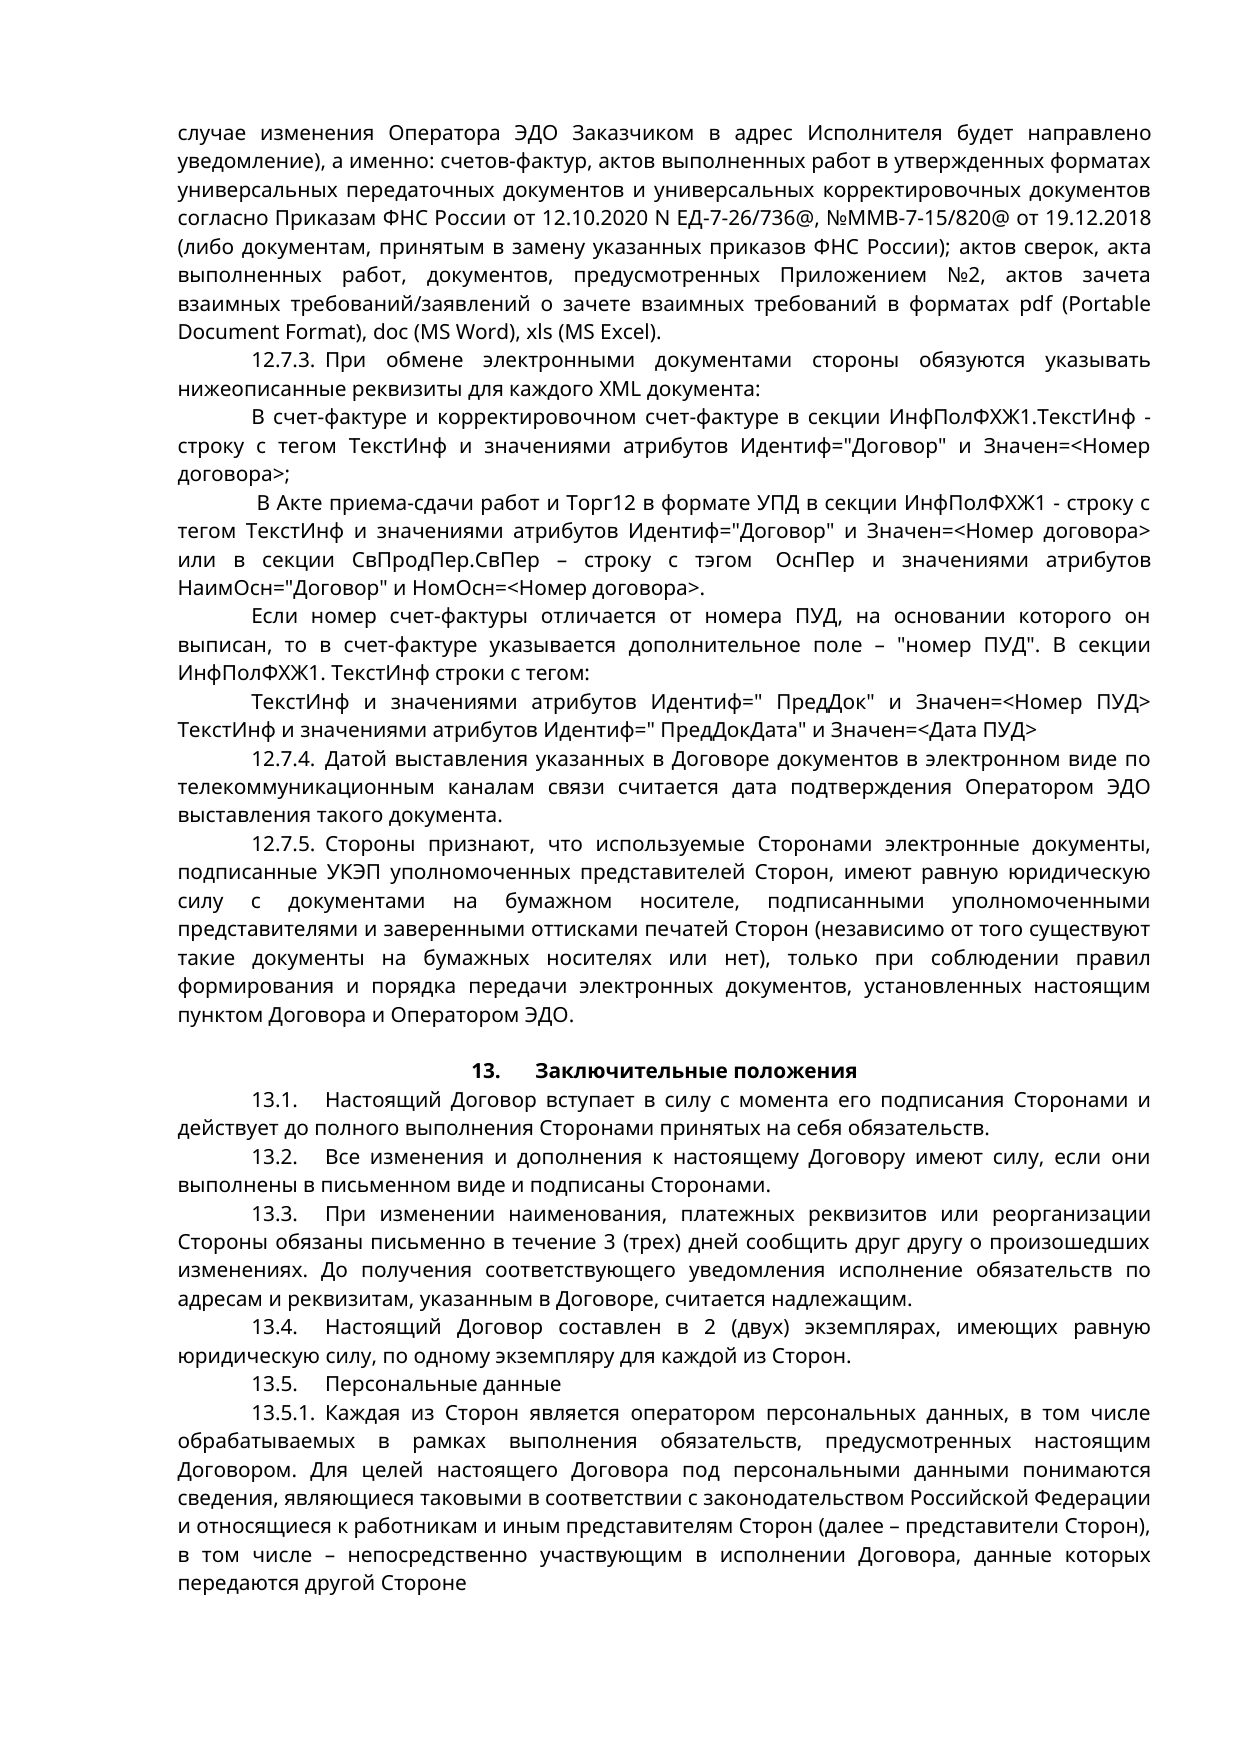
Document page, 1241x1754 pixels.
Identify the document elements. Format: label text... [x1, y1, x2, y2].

list Все изменения и дополнения к настоящему Договору имеют силу, если они выполнены в письменном виде и подписаны Сторонами. [177, 1142, 1152, 1199]
list При обмене электронными документами стороны обязуются указывать нижеописанные реквизиты для каждого XML документа: [177, 346, 1152, 402]
list Датой выставления указанных в Договоре документов в электронном виде по телекоммуникационным каналам связи считается дата подтверждения Оператором ЭДО выставления такого документа. [177, 744, 1152, 829]
list В счет-фактуре и корректировочном счет-фактуре в секции ИнфПолФХЖ1.ТекстИнф - строку с тегом ТекстИнф и значениями атрибутов Идентиф="Договор" и Значен=<Номер договора>; [177, 402, 1152, 488]
list При изменении наименования, платежных реквизитов или реорганизации Стороны обязаны письменно в течение 3 (трех) дней сообщить друг другу о произошедших изменениях. До получения соответствующего уведомления исполнение обязательств по адресам и реквизитам, указанным в Договоре, считается надлежащим. [177, 1199, 1152, 1312]
list Заключительные положения [177, 1057, 1152, 1085]
list В Акте приема-сдачи работ и Торг12 в формате УПД в секции ИнфПолФХЖ1 - строку с тегом ТекстИнф и значениями атрибутов Идентиф="Договор" и Значен=<Номер договора> или в секции СвПродПер.СвПер – строку с тэгом ОснПер и значениями атрибутов НаимОсн="Договор" и НомОсн=<Номер договора>. [177, 488, 1152, 602]
list ТекстИнф и значениями атрибутов Идентиф=" ПредДок" и Значен=<Номер ПУД> ТекстИнф и значениями атрибутов Идентиф=" ПредДокДата" и Значен=<Дата ПУД> [177, 687, 1152, 744]
list Каждая из Сторон является оператором персональных данных, в том числе обрабатываемых в рамках выполнения обязательств, предусмотренных настоящим Договором. Для целей настоящего Договора под персональными данными понимаются сведения, являющиеся таковыми в соответствии с законодательством Российской Федерации и относящиеся к работникам и иным представителям Сторон (далее – представители Сторон), в том числе – непосредственно участвующим в исполнении Договора, данные которых передаются другой Стороне [177, 1398, 1152, 1597]
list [177, 118, 1152, 346]
list Настоящий Договор составлен в 2 (двух) экземплярах, имеющих равную юридическую силу, по одному экземпляру для каждой из Сторон. [177, 1312, 1152, 1369]
list Настоящий Договор вступает в силу с момента его подписания Сторонами и действует до полного выполнения Сторонами принятых на себя обязательств. [177, 1085, 1152, 1142]
list Стороны признают, что используемые Сторонами электронные документы, подписанные УКЭП уполномоченных представителей Сторон, имеют равную юридическую силу с документами на бумажном носителе, подписанными уполномоченными представителями и заверенными оттисками печатей Сторон (независимо от того существуют такие документы на бумажных носителях или нет), только при соблюдении правил формирования и порядка передачи электронных документов, установленных настоящим пунктом Договора и Оператором ЭДО. [177, 829, 1152, 1028]
list Если номер счет-фактуры отличается от номера ПУД, на основании которого он выписан, то в счет-фактуре указывается дополнительное поле – "номер ПУД". В секции ИнфПолФХЖ1. ТекстИнф строки с тегом: [177, 602, 1152, 687]
list Персональные данные [177, 1369, 1152, 1398]
